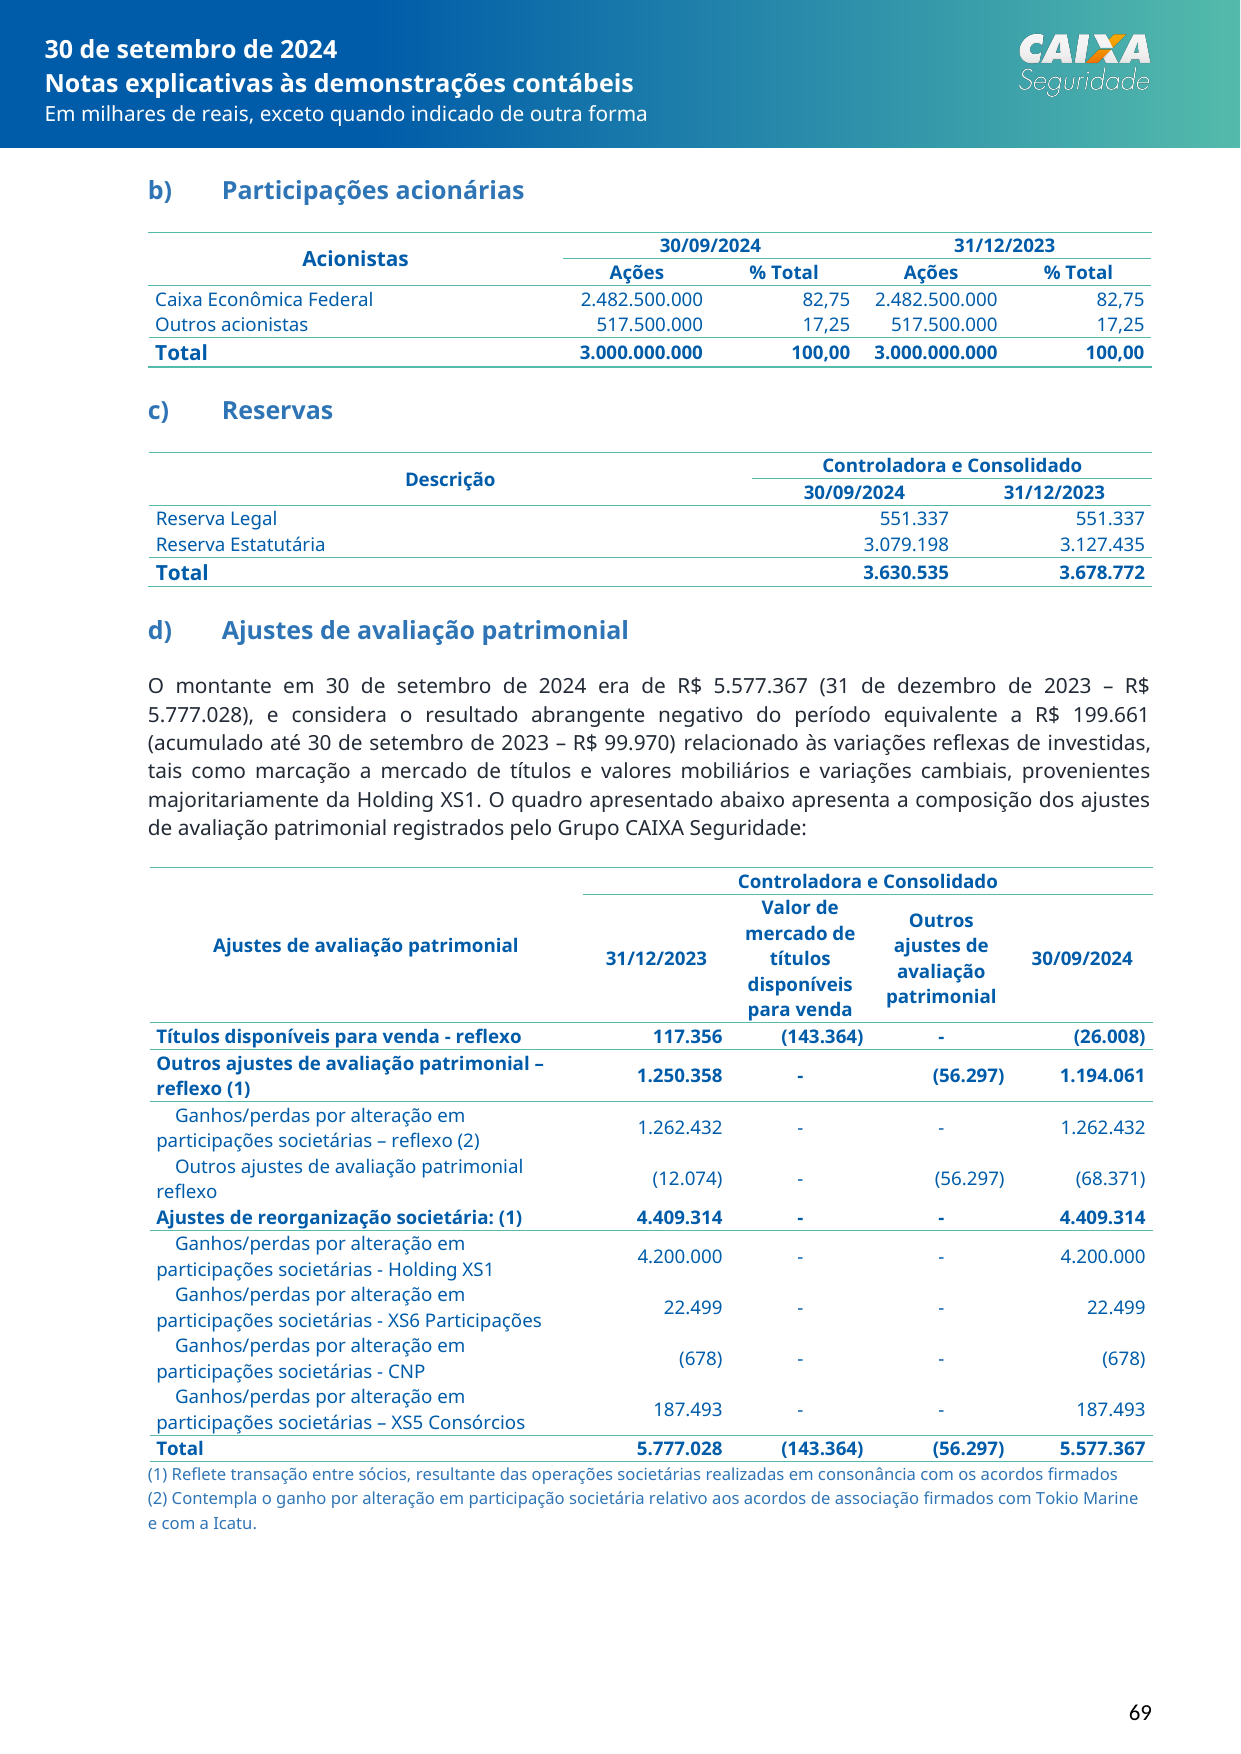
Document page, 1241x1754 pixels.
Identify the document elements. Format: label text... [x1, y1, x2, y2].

text (1) Reflete transação entre sócios, resultante das operações societárias realizadas em consonância com os acordos firmados [148, 1462, 1152, 1485]
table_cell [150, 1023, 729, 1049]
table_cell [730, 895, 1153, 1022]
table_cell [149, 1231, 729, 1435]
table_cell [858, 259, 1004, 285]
picture [1017, 32, 1152, 98]
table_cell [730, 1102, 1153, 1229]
list Ajustes de avaliação patrimonial [148, 612, 1152, 646]
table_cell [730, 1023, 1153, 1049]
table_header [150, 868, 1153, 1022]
list Reservas [148, 392, 1152, 427]
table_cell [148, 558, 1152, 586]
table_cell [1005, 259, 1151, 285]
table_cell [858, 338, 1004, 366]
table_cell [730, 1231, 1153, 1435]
text O montante em 30 de setembro de 2024 era de R$ 5.577.367 (31 de dezembro de 2023 – R$ 5.777.028), e considera o resultado abrangente negativo do período equivalente a R$ 199.661 (acumulado até 30 de setembro de 2023 – R$ 99.970) relacionado às variações reflexas de investidas, tais como marcação a mercado de títulos e valores mobiliários e variações cambiais, provenientes majoritariamente da Holding XS1. O quadro apresentado abaixo apresenta a composição dos ajustes de avaliação patrimonial registrados pelo Grupo CAIXA Seguridade: [148, 671, 1152, 842]
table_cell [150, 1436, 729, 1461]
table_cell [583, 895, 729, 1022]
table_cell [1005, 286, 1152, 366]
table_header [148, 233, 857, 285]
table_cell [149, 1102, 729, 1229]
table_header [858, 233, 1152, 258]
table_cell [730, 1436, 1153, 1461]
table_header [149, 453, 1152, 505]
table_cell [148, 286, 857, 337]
text (2) Contempla o ganho por alteração em participação societária relativo aos acordos de associação firmados com Tokio Marine e com a Icatu. [148, 1487, 1152, 1534]
list Participações acionárias [148, 173, 1152, 207]
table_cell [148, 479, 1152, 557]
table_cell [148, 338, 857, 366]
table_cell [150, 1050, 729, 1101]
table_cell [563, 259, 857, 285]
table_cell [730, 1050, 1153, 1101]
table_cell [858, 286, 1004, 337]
